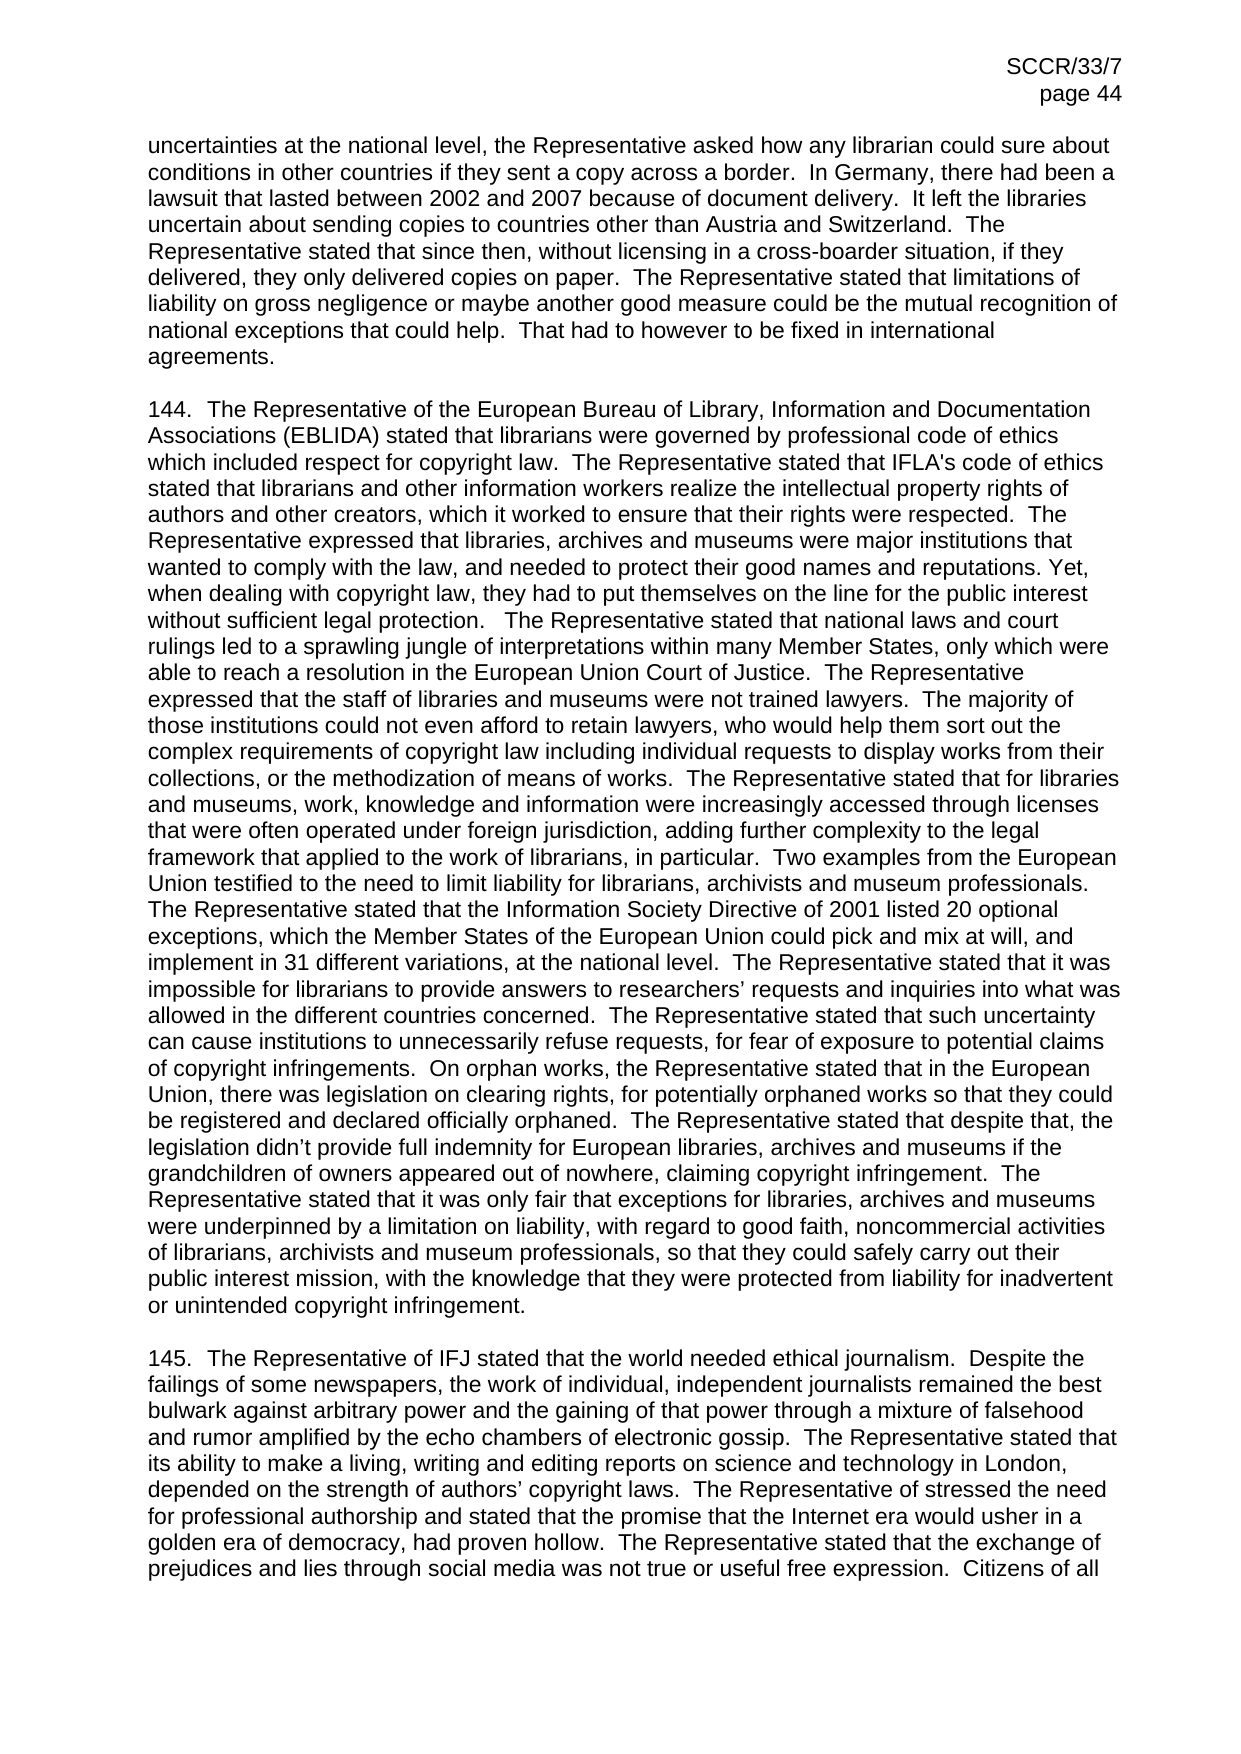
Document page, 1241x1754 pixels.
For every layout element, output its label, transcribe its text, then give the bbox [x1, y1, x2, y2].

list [148, 1344, 1122, 1582]
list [148, 132, 1122, 369]
list The Representative of the European Bureau of Library, Information and Documentation Associations (EBLIDA) stated that librarians were governed by professional code of ethics which included respect for copyright law. The Representative stated that IFLA's code of ethics stated that librarians and other information workers realize the intellectual property rights of authors and other creators, which it worked to ensure that their rights were respected. The Representative expressed that libraries, archives and museums were major institutions that wanted to comply with the law, and needed to protect their good names and reputations. Yet, when dealing with copyright law, they had to put themselves on the line for the public interest without sufficient legal protection. The Representative stated that national laws and court rulings led to a sprawling jungle of interpretations within many Member States, only which were able to reach a resolution in the European Union Court of Justice. The Representative expressed that the staff of libraries and museums were not trained lawyers. The majority of those institutions could not even afford to retain lawyers, who would help them sort out the complex requirements of copyright law including individual requests to display works from their collections, or the methodization of means of works. The Representative stated that for libraries and museums, work, knowledge and information were increasingly accessed through licenses that were often operated under foreign jurisdiction, adding further complexity to the legal framework that applied to the work of librarians, in particular. Two examples from the European Union testified to the need to limit liability for librarians, archivists and museum professionals. The Representative stated that the Information Society Directive of 2001 listed 20 optional exceptions, which the Member States of the European Union could pick and mix at will, and implement in 31 different variations, at the national level. The Representative stated that it was impossible for librarians to provide answers to researchers’ requests and inquiries into what was allowed in the different countries concerned. The Representative stated that such uncertainty can cause institutions to unnecessarily refuse requests, for fear of exposure to potential claims of copyright infringements. On orphan works, the Representative stated that in the European Union, there was legislation on clearing rights, for potentially orphaned works so that they could be registered and declared officially orphaned. The Representative stated that despite that, the legislation didn’t provide full indemnity for European libraries, archives and museums if the grandchildren of owners appeared out of nowhere, claiming copyright infringement. The Representative stated that it was only fair that exceptions for libraries, archives and museums were underpinned by a limitation on liability, with regard to good faith, noncommercial activities of librarians, archivists and museum professionals, so that they could safely carry out their public interest mission, with the knowledge that they were protected from liability for inadvertent or unintended copyright infringement. [148, 396, 1122, 1318]
